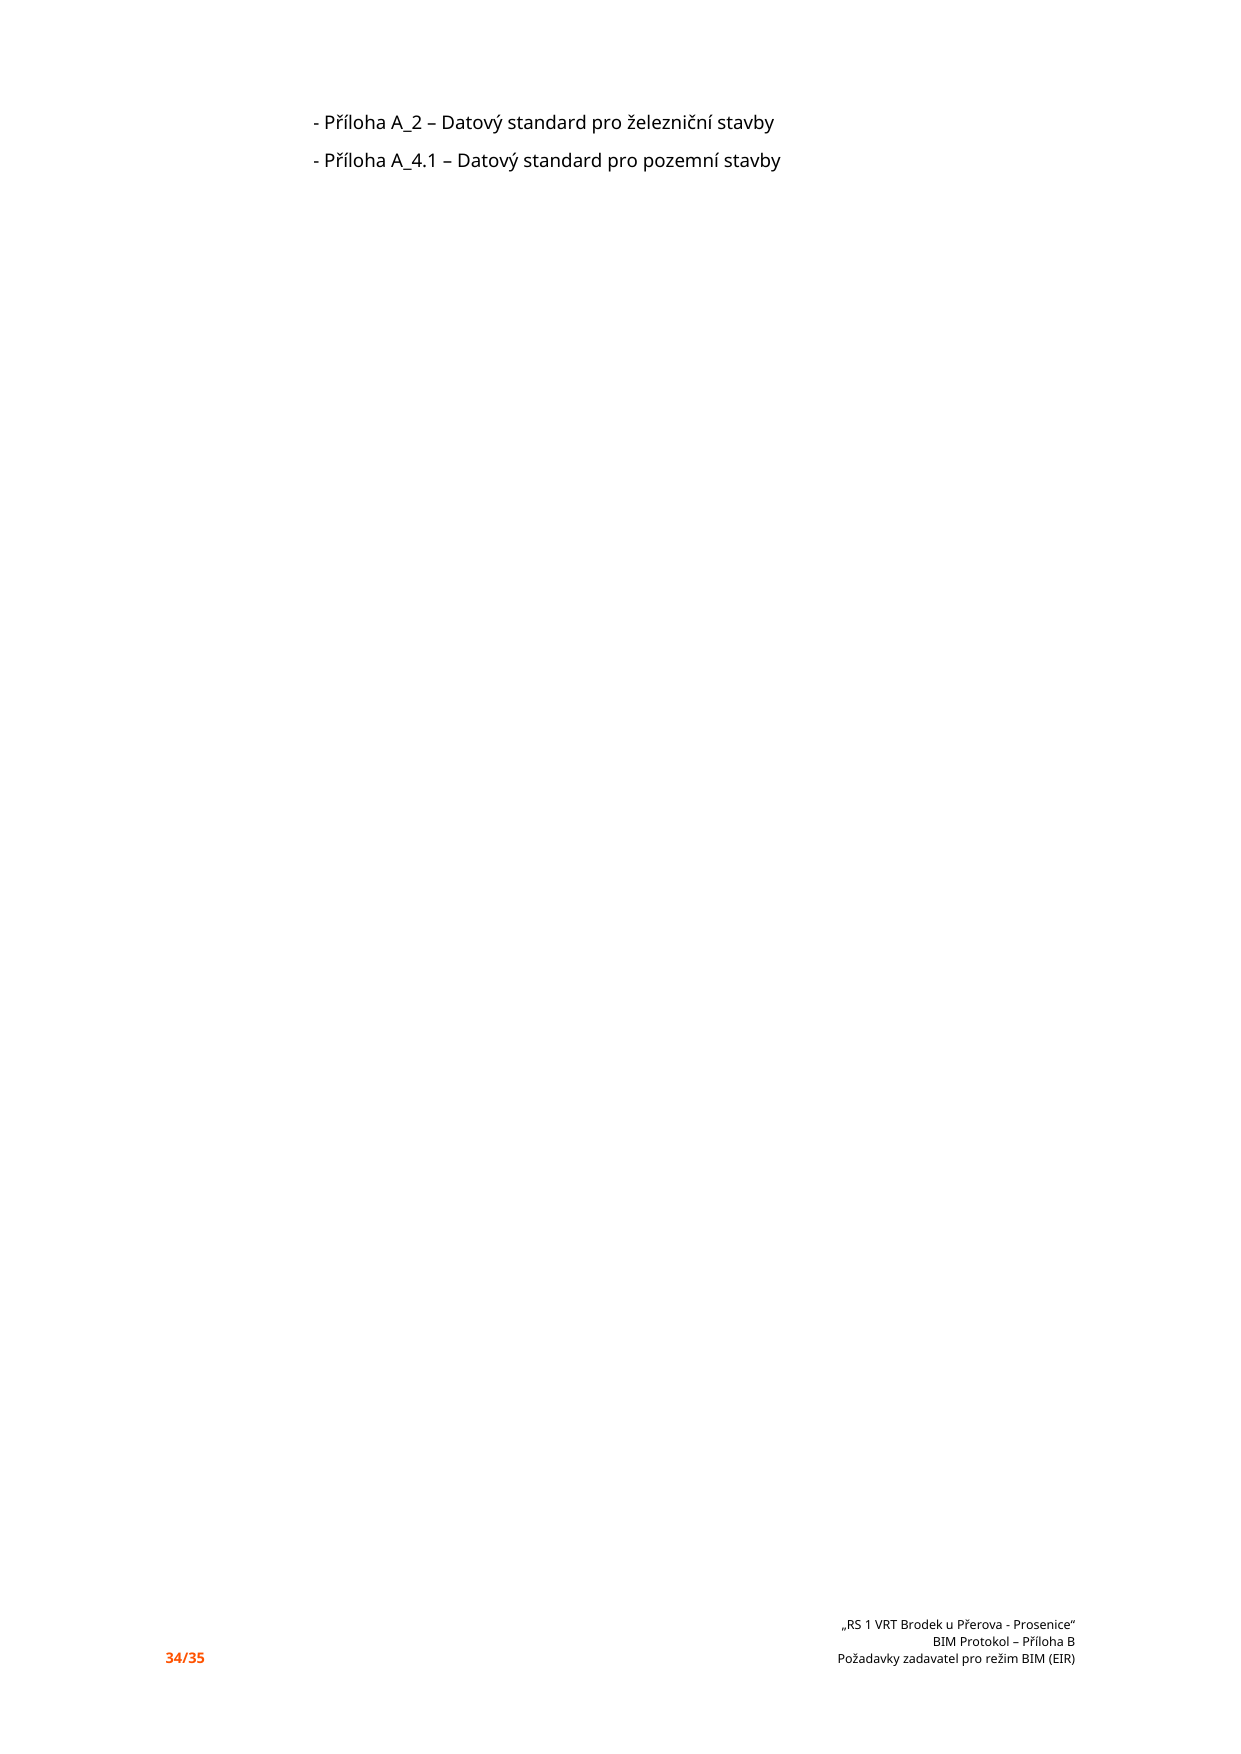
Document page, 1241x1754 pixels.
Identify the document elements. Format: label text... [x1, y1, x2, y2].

text - Příloha A_2 – Datový standard pro železniční stavby [239, 109, 1075, 135]
text - Příloha A_4.1 – Datový standard pro pozemní stavby [239, 147, 1075, 173]
